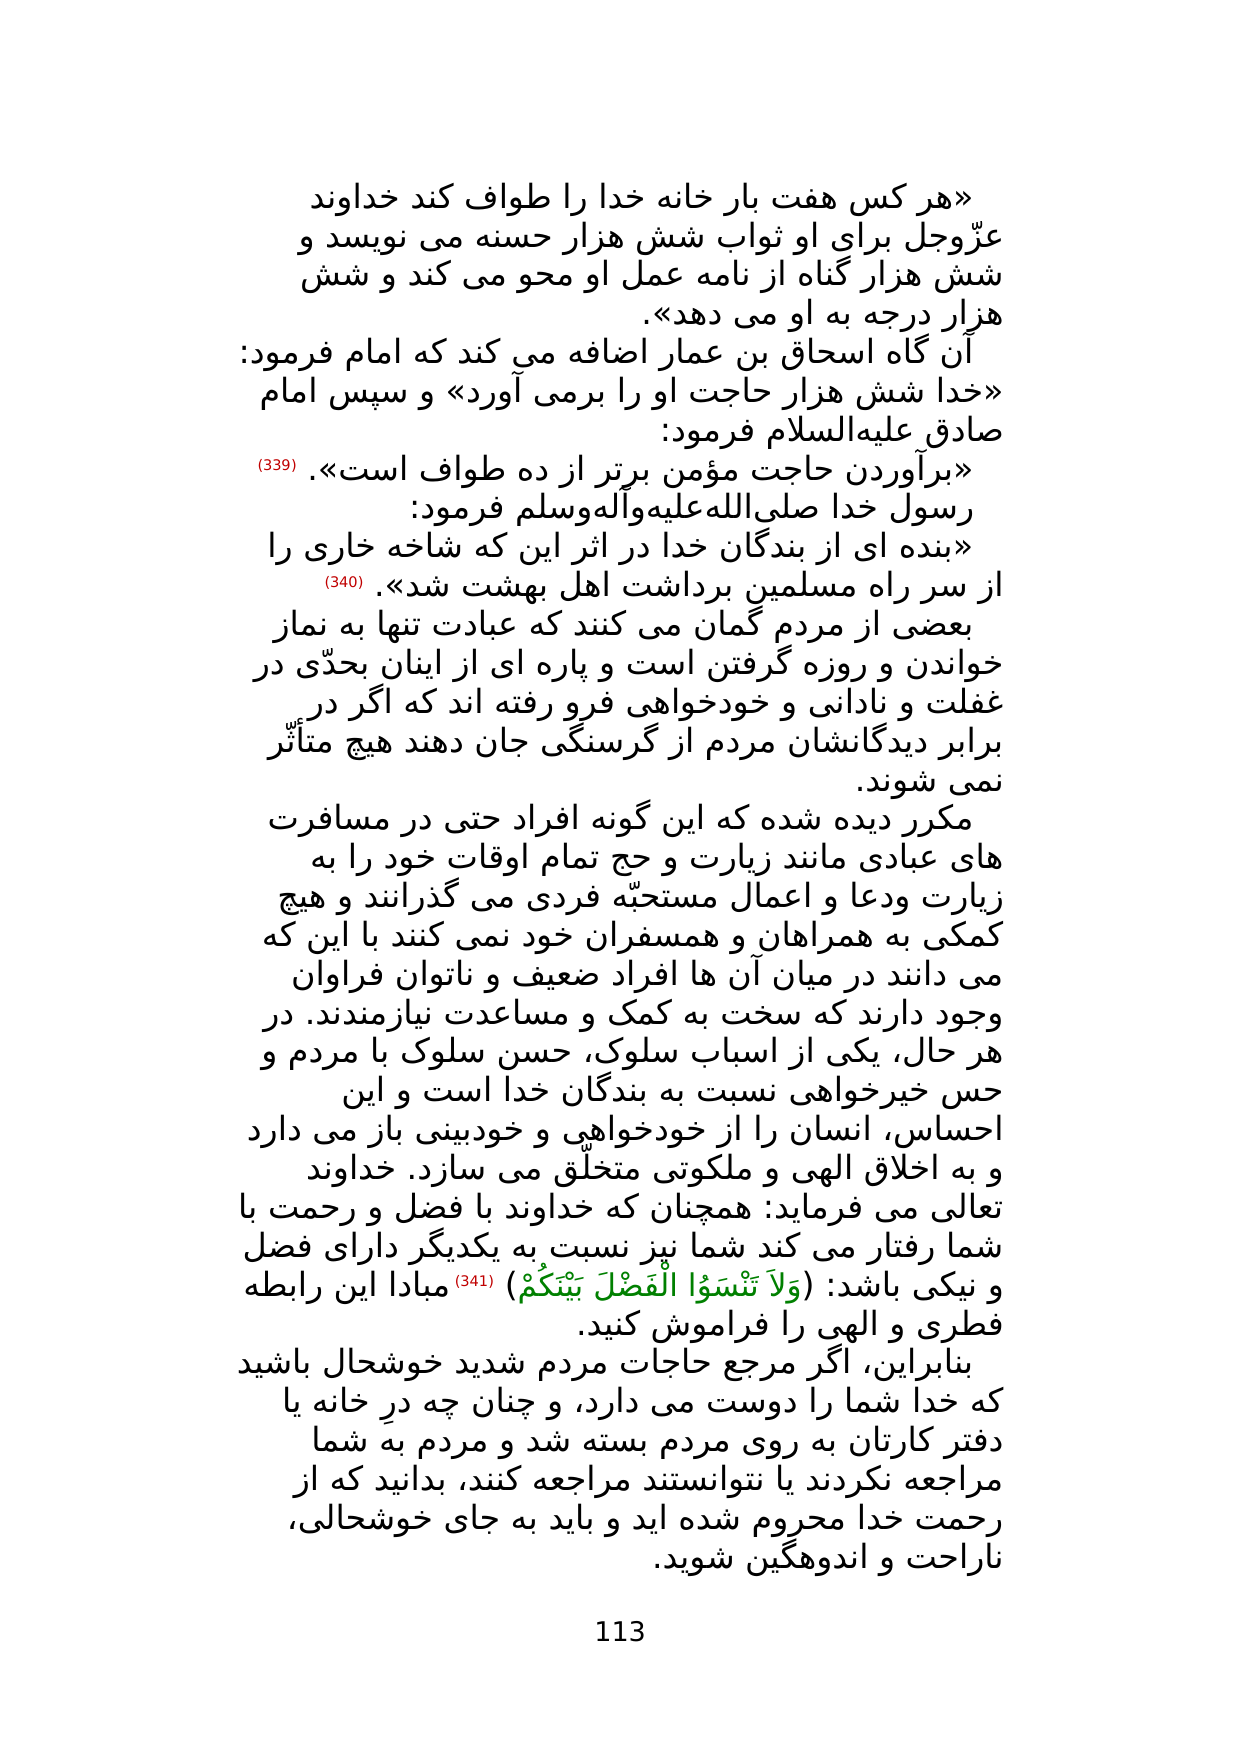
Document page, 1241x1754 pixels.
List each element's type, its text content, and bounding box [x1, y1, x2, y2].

text مکرر دیده شده که این گونه افراد حتی در مسافرت های عبادی مانند زیارت و حج تمام اوقات خود را به زیارت ودعا و اعمال مستحبّه فردی می گذرانند و هیچ کمکی به همراهان و همسفران خود نمی کنند با این که می دانند در میان آن ها افراد ضعیف و ناتوان فراوان وجود دارند که سخت به کمک و مساعدت نیازمندند. در هر حال، یکی از اسباب سلوک، حسن سلوک با مردم و حس خیرخواهی نسبت به بندگان خدا است و این احساس، انسان را از خودخواهی و خودبینی باز می دارد و به اخلاق الهی و ملکوتی متخلّق می سازد. خداوند تعالی می فرماید: همچنان که خداوند با فضل و رحمت با شما رفتار می کند شما نیز نسبت به یکدیگر دارای فضل و نیکی باشد: (وَلاَ تَنْسَوُا الْفَضْلَ بَیْنَکُمْ) (341) مبادا این رابطه فطری و الهی را فراموش کنید. [236, 799, 1004, 1343]
text رسول خدا صلى‌الله‌عليه‌وآله‌وسلم فرمود: [236, 488, 1004, 527]
text آن گاه اسحاق بن عمار اضافه می کند که امام فرمود: «خدا شش هزار حاجت او را برمی آورد» و سپس امام صادق عليه‌السلام فرمود: [236, 333, 1004, 449]
text «بنده ای از بندگان خدا در اثر این که شاخه خاری را از سر راه مسلمین برداشت اهل بهشت شد». (340) [236, 527, 1004, 604]
text «برآوردن حاجت مؤمن برتر از ده طواف است». (339) [236, 449, 1004, 488]
text بنابراین، اگر مرجع حاجات مردم شدید خوشحال باشید که خدا شما را دوست می دارد، و چنان چه درِ خانه یا دفتر کارتان به روی مردم بسته شد و مردم به شما مراجعه نکردند یا نتوانستند مراجعه کنند، بدانید که از رحمت خدا محروم شده اید و باید به جای خوشحالی، ناراحت و اندوهگین شوید. [236, 1343, 1004, 1576]
text بعضی از مردم گمان می کنند که عبادت تنها به نماز خواندن و روزه گرفتن است و پاره ای از اینان بحدّی در غفلت و نادانی و خودخواهی فرو رفته اند که اگر در برابر دیدگانشان مردم از گرسنگی جان دهند هیچ متأثّر نمی شوند. [236, 604, 1004, 799]
text «هر کس هفت بار خانه خدا را طواف کند خداوند عزّوجل برای او ثواب شش هزار حسنه می نویسد و شش هزار گناه از نامه عمل او محو می کند و شش هزار درجه به او می دهد». [236, 177, 1004, 333]
